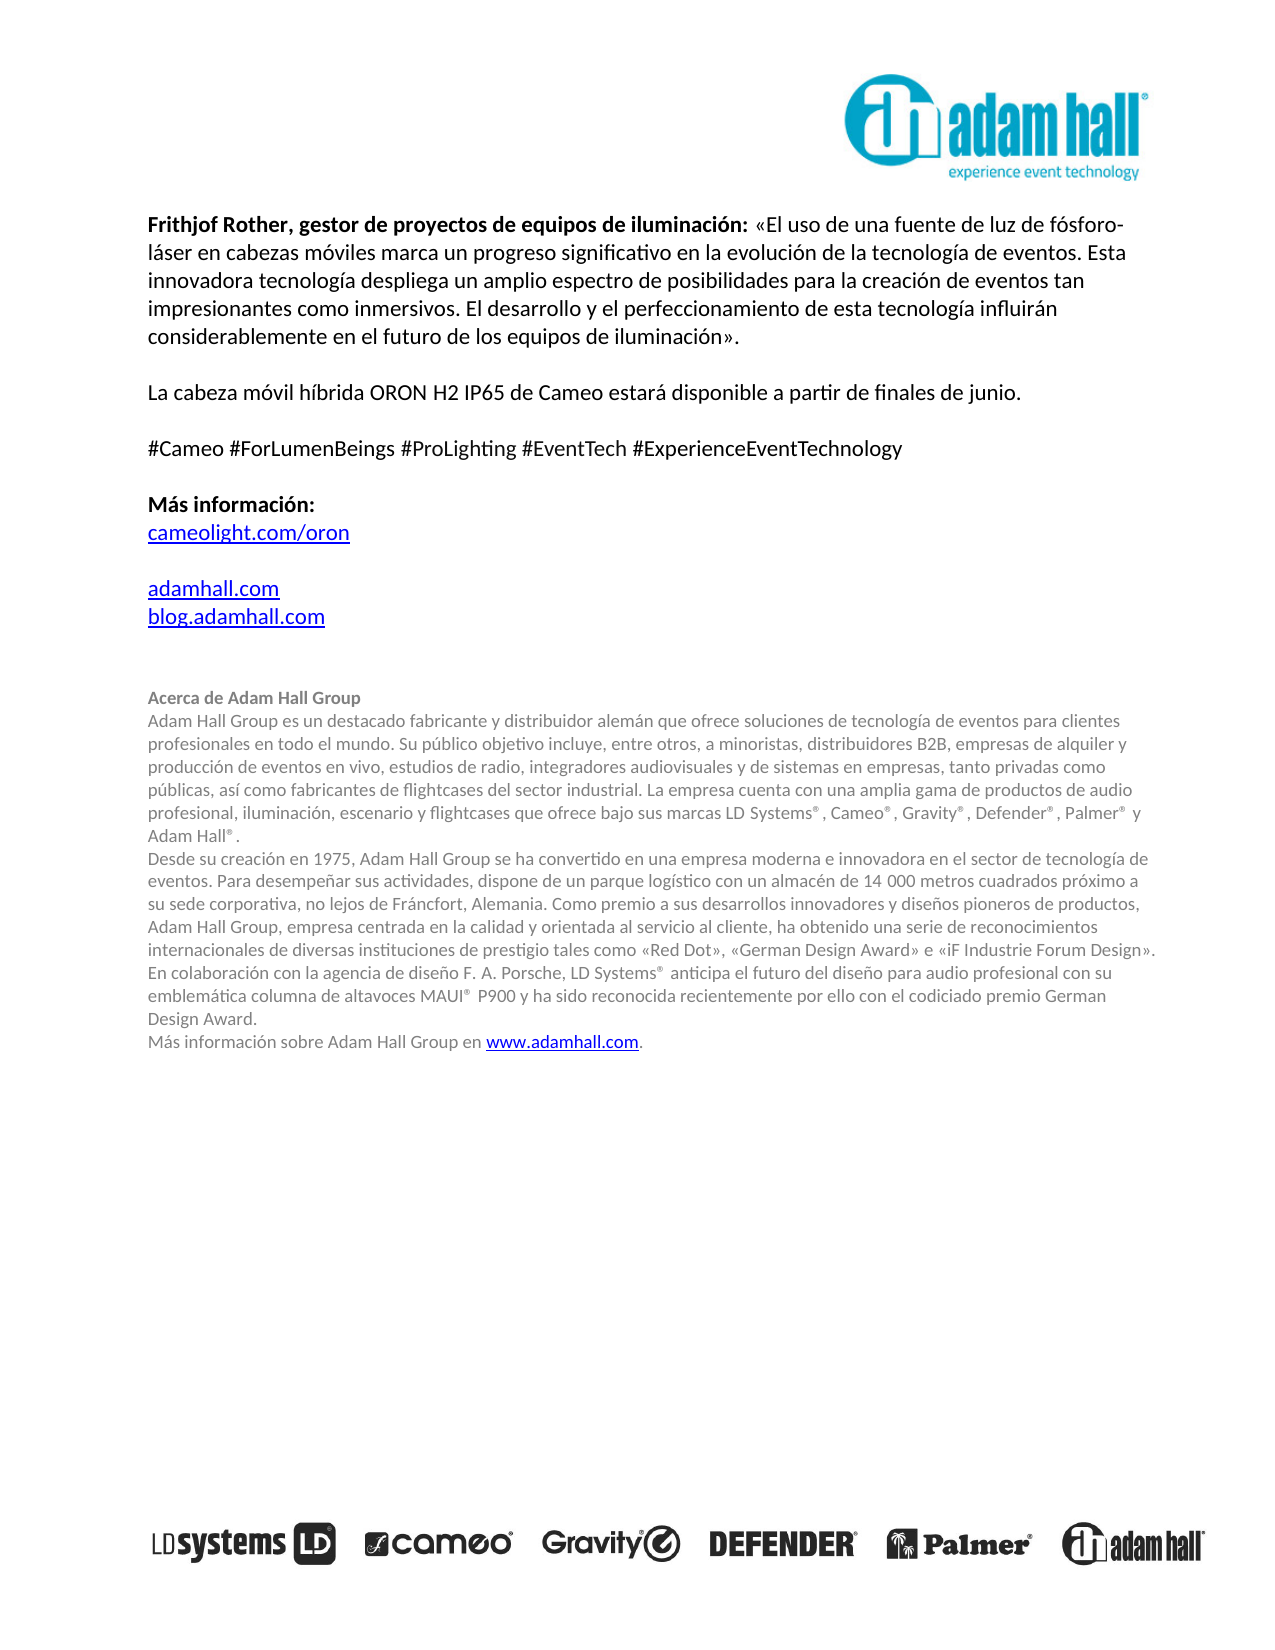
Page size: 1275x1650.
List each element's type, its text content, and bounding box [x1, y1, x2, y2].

text Adam Hall Group es un destacado fabricante y distribuidor alemán que ofrece soluciones de tecnología de eventos para clientes profesionales en todo el mundo. Su público objetivo incluye, entre otros, a minoristas, distribuidores B2B, empresas de alquiler y producción de eventos en vivo, estudios de radio, integradores audiovisuales y de sistemas en empresas, tanto privadas como públicas, así como fabricantes de flightcases del sector industrial. La empresa cuenta con una amplia gama de productos de audio profesional, iluminación, escenario y flightcases que ofrece bajo sus marcas LD Systems®, Cameo®, Gravity®, Defender®, Palmer® y Adam Hall®. [148, 709, 1158, 847]
text Frithjof Rother, gestor de proyectos de equipos de iluminación: «El uso de una fuente de luz de fósforo-láser en cabezas móviles marca un progreso significativo en la evolución de la tecnología de eventos. Esta innovadora tecnología despliega un amplio espectro de posibilidades para la creación de eventos tan impresionantes como inmersivos. El desarrollo y el perfeccionamiento de esta tecnología influirán considerablemente en el futuro de los equipos de iluminación». [148, 210, 1158, 350]
text adamhall.com blog.adamhall.com [148, 574, 1158, 630]
text Más información: [148, 490, 1158, 518]
text Más información sobre Adam Hall Group en www.adamhall.com. [148, 1030, 1158, 1053]
text La cabeza móvil híbrida ORON H2 IP65 de Cameo estará disponible a partir de finales de junio. [148, 378, 1158, 406]
text cameolight.com/oron [148, 518, 1158, 546]
text Desde su creación en 1975, Adam Hall Group se ha convertido en una empresa moderna e innovadora en el sector de tecnología de eventos. Para desempeñar sus actividades, dispone de un parque logístico con un almacén de 14 000 metros cuadrados próximo a su sede corporativa, no lejos de Fráncfort, Alemania. Como premio a sus desarrollos innovadores y diseños pioneros de productos, Adam Hall Group, empresa centrada en la calidad y orientada al servicio al cliente, ha obtenido una serie de reconocimientos internacionales de diversas instituciones de prestigio tales como «Red Dot», «German Design Award» e «iF Industrie Forum Design». En colaboración con la agencia de diseño F. A. Porsche, LD Systems® anticipa el futuro del diseño para audio profesional con su emblemática columna de altavoces MAUI® P900 y ha sido reconocida recientemente por ello con el codiciado premio German Design Award. [148, 847, 1158, 1030]
text Acerca de Adam Hall Group [148, 686, 1158, 709]
picture [147, 1510, 1208, 1577]
picture [835, 73, 1158, 182]
text #Cameo #ForLumenBeings #ProLighting #EventTech #ExperienceEventTechnology [148, 434, 1158, 462]
